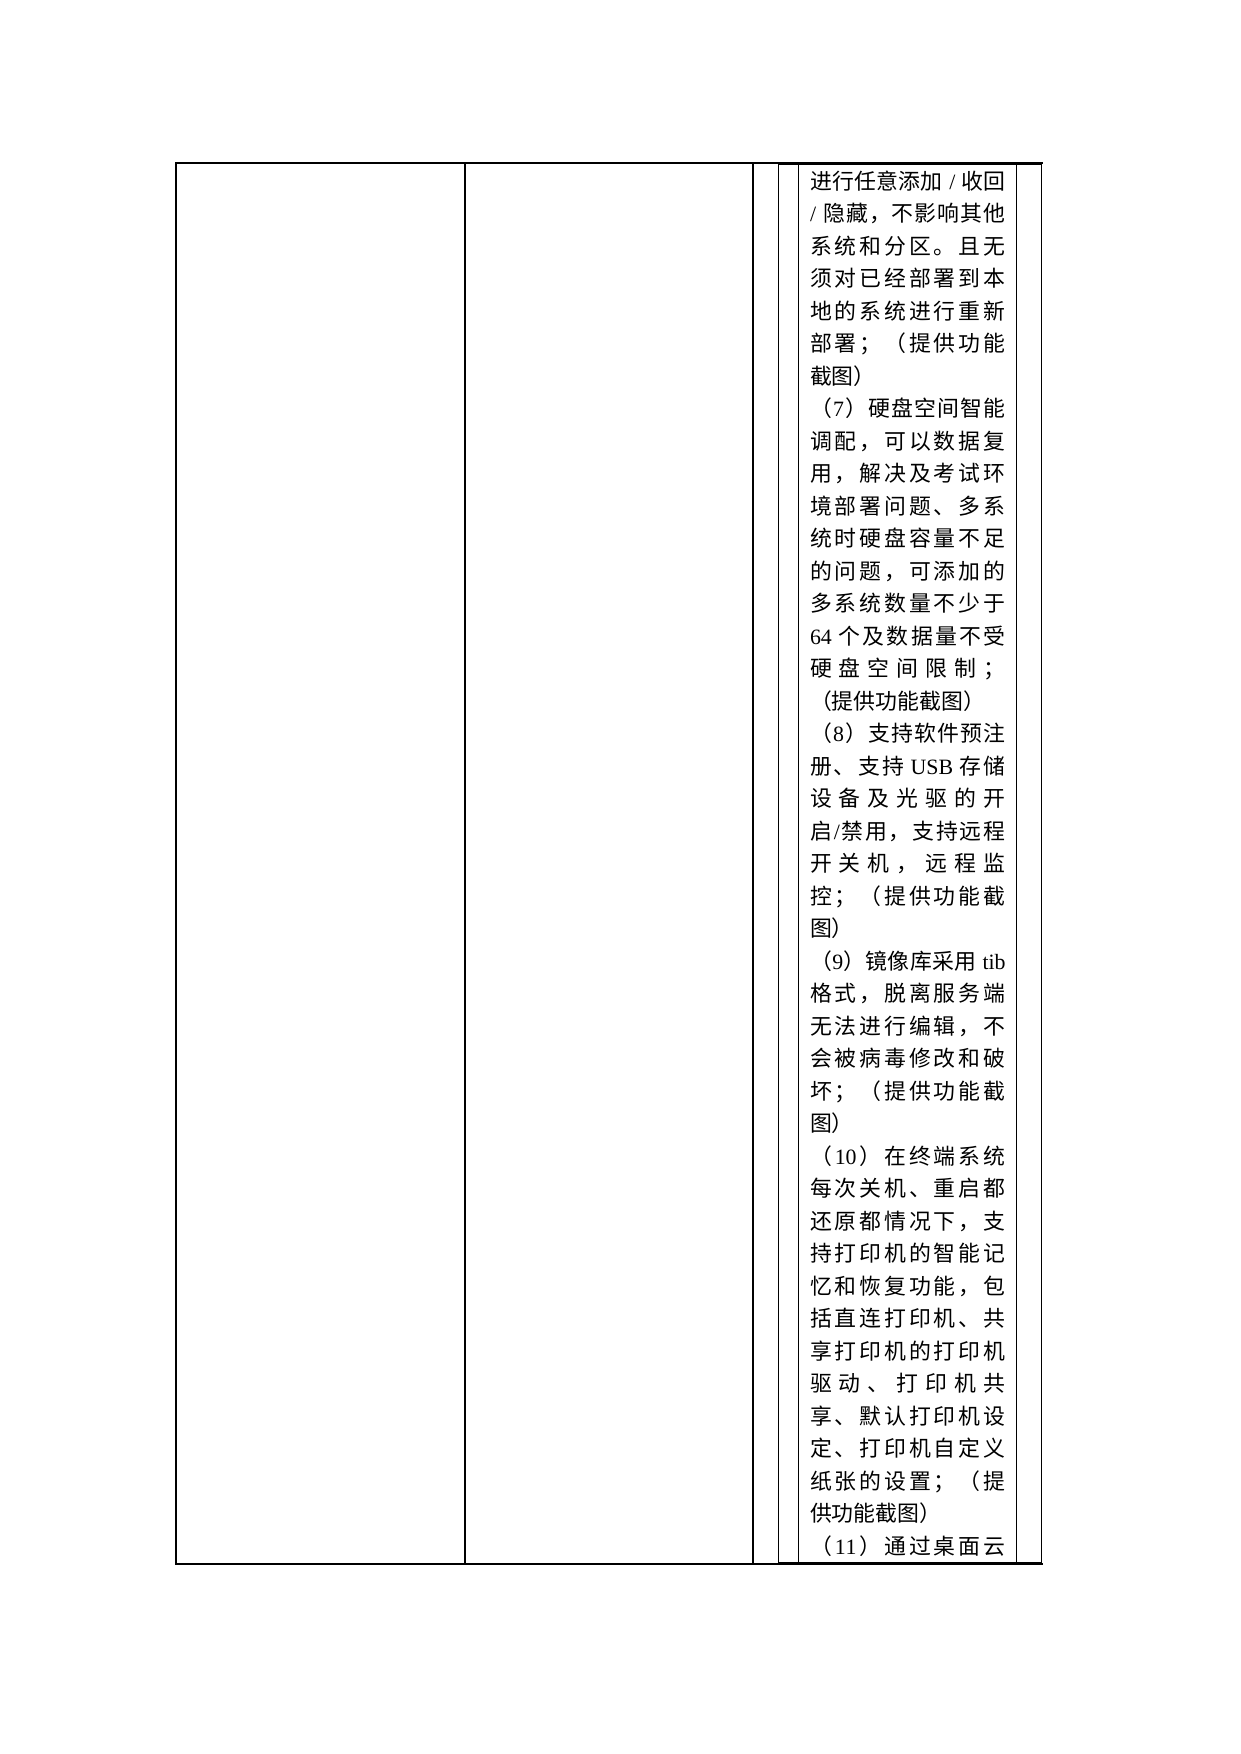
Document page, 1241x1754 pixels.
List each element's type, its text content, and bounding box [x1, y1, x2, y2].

table_cell 1 [466, 164, 752, 1563]
table_cell [754, 164, 778, 1563]
table_cell [177, 164, 464, 1563]
